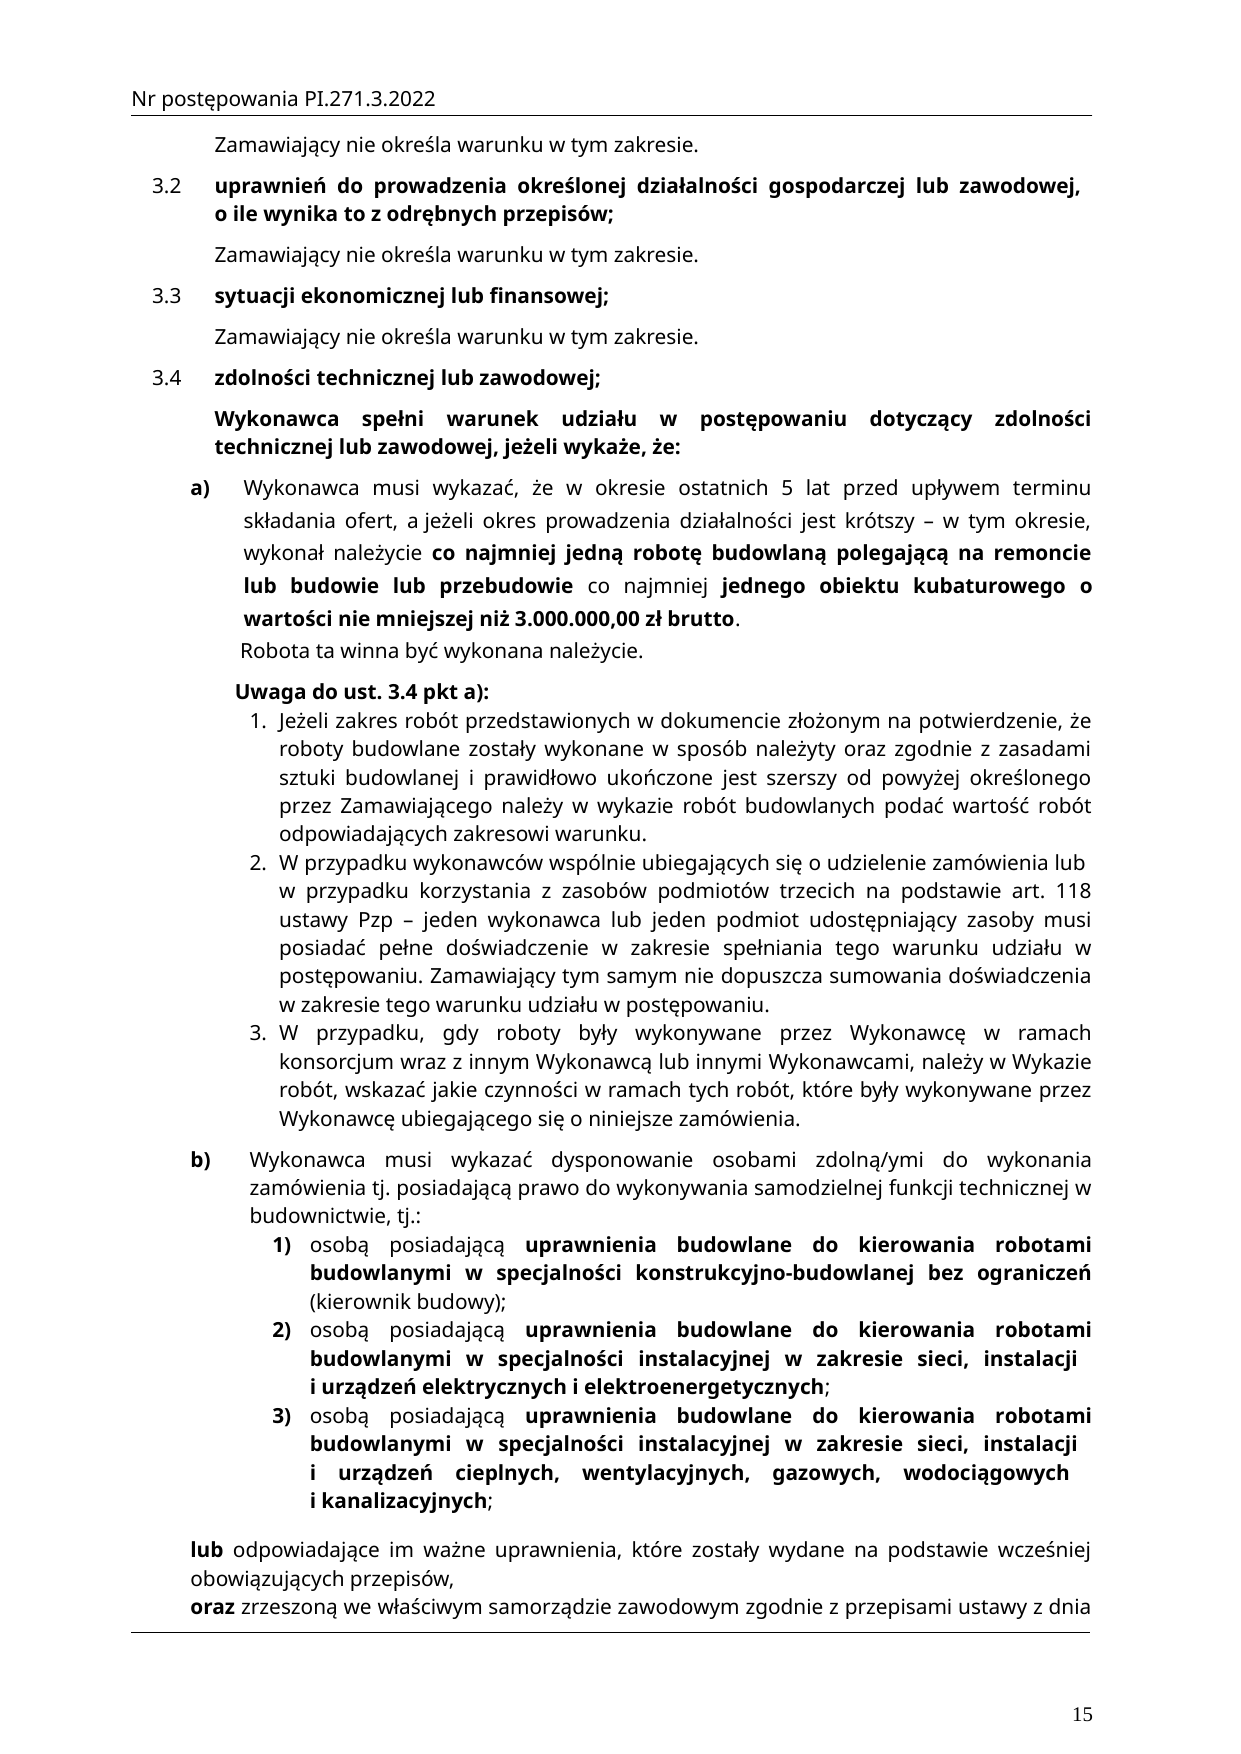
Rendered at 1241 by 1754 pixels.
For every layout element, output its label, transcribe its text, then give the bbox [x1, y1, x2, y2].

list osobą posiadającą uprawnienia budowlane do kierowania robotami budowlanymi w specjalności konstrukcyjno-budowlanej bez ograniczeń (kierownik budowy); [272, 1230, 1092, 1315]
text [190, 1592, 1092, 1621]
list W przypadku wykonawców wspólnie ubiegających się o udzielenie zamówienia lub w przypadku korzystania z zasobów podmiotów trzecich na podstawie art. 118 ustawy Pzp – jeden wykonawca lub jeden podmiot udostępniający zasoby musi posiadać pełne doświadczenie w zakresie spełniania tego warunku udziału w postępowaniu. Zamawiający tym samym nie dopuszcza sumowania doświadczenia w zakresie tego warunku udziału w postępowaniu. [249, 848, 1092, 1018]
list Wykonawca musi wykazać dysponowanie osobami zdolną/ymi do wykonania zamówienia tj. posiadającą prawo do wykonywania samodzielnej funkcji technicznej w budownictwie, tj.: [190, 1145, 1092, 1230]
list zdolności technicznej lub zawodowej; [152, 363, 1092, 391]
text Zamawiający nie określa warunku w tym zakresie. [194, 240, 1092, 269]
text Uwaga do ust. 3.4 pkt a): [234, 677, 1092, 706]
text Zamawiający nie określa warunku w tym zakresie. [214, 322, 1092, 351]
text Wykonawca spełni warunek udziału w postępowaniu dotyczący zdolności technicznej lub zawodowej, jeżeli wykaże, że: [214, 404, 1092, 461]
text lub odpowiadające im ważne uprawnienia, które zostały wydane na podstawie wcześniej obowiązujących przepisów, [190, 1535, 1092, 1592]
list osobą posiadającą uprawnienia budowlane do kierowania robotami budowlanymi w specjalności instalacyjnej w zakresie sieci, instalacji i urządzeń elektrycznych i elektroenergetycznych; [272, 1315, 1092, 1401]
list Wykonawca musi wykazać, że w okresie ostatnich 5 lat przed upływem terminu składania ofert, a jeżeli okres prowadzenia działalności jest krótszy – w tym okresie, wykonał należycie co najmniej jedną robotę budowlaną polegającą na remoncie lub budowie lub przebudowie co najmniej jednego obiektu kubaturowego o wartości nie mniejszej niż 3.000.000,00 zł brutto. [190, 473, 1092, 632]
list sytuacji ekonomicznej lub finansowej; [152, 281, 1092, 309]
list Jeżeli zakres robót przedstawionych w dokumencie złożonym na potwierdzenie, że roboty budowlane zostały wykonane w sposób należyty oraz zgodnie z zasadami sztuki budowlanej i prawidłowo ukończone jest szerszy od powyżej określonego przez Zamawiającego należy w wykazie robót budowlanych podać wartość robót odpowiadających zakresowi warunku. [249, 706, 1092, 848]
list osobą posiadającą uprawnienia budowlane do kierowania robotami budowlanymi w specjalności instalacyjnej w zakresie sieci, instalacji i urządzeń cieplnych, wentylacyjnych, gazowych, wodociągowych i kanalizacyjnych; [272, 1401, 1092, 1514]
list W przypadku, gdy roboty były wykonywane przez Wykonawcę w ramach konsorcjum wraz z innym Wykonawcą lub innymi Wykonawcami, należy w Wykazie robót, wskazać jakie czynności w ramach tych robót, które były wykonywane przez Wykonawcę ubiegającego się o niniejsze zamówienia. [249, 1018, 1092, 1132]
list uprawnień do prowadzenia określonej działalności gospodarczej lub zawodowej, o ile wynika to z odrębnych przepisów; [152, 171, 1092, 228]
list Robota ta winna być wykonana należycie. [234, 636, 1092, 665]
text Zamawiający nie określa warunku w tym zakresie. [214, 130, 1092, 158]
